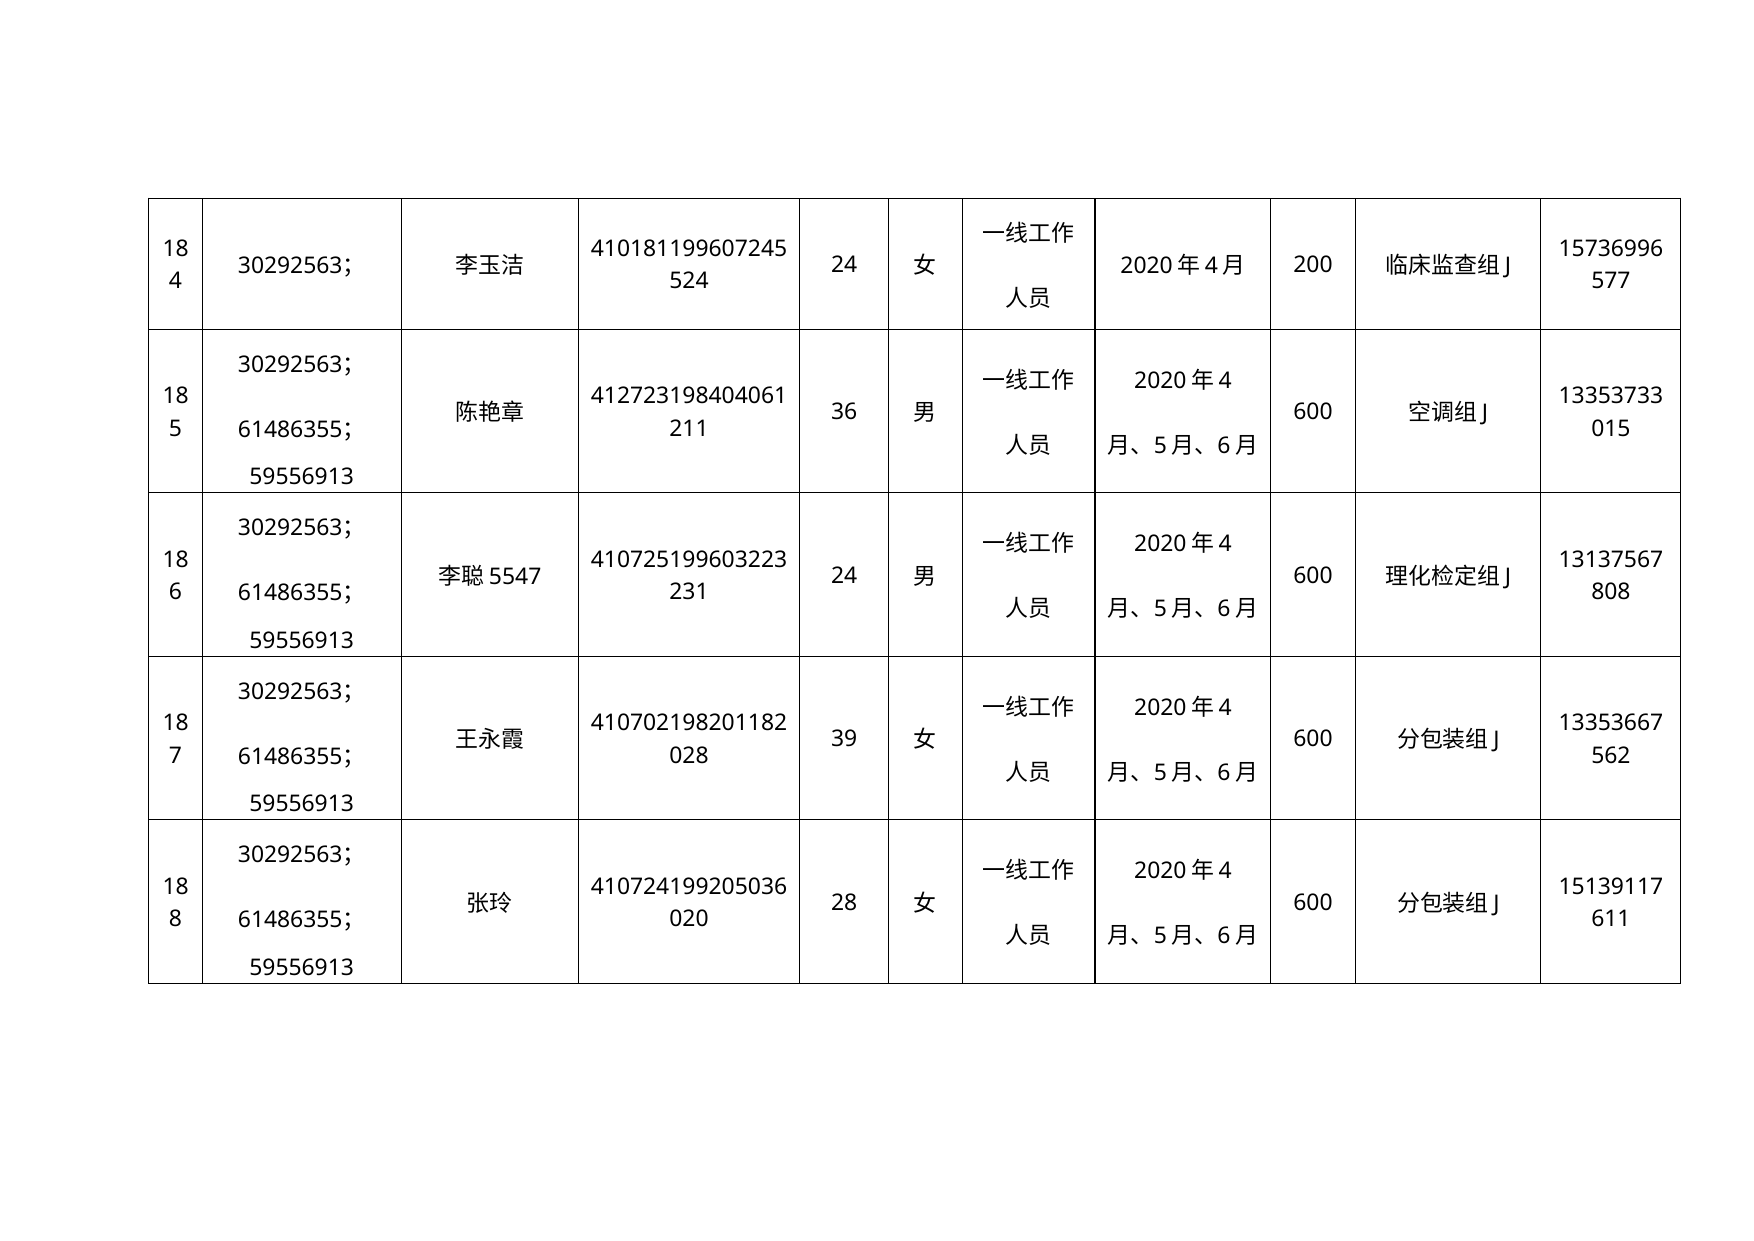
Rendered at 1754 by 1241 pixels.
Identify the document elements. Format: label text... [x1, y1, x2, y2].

table_cell 200 [1271, 199, 1355, 329]
table_cell 理化检定组J [1356, 493, 1540, 656]
table_cell 30292563； [203, 199, 401, 329]
table_cell 186 [149, 493, 202, 656]
table_cell 分包装组J [1356, 657, 1540, 819]
table_cell 30292563；61486355；59556913 [203, 330, 401, 492]
table_cell 2020年4月、5月、6月 [1096, 657, 1270, 819]
table_cell 600 [1271, 657, 1355, 819]
table_cell 2020年4月、5月、6月 [1096, 820, 1270, 983]
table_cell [203, 820, 401, 983]
table_cell 一线工作人员 [963, 493, 1094, 656]
table_cell 王永霞 [402, 657, 578, 819]
table_cell 一线工作人员 [963, 199, 1094, 329]
table_cell 600 [1271, 820, 1355, 983]
table_cell 36 [800, 330, 888, 492]
table_cell 13353667562 [1541, 657, 1680, 819]
table_cell 188 [149, 820, 202, 983]
table_cell 男 [889, 493, 962, 656]
table_cell 13353733015 [1541, 330, 1680, 492]
table_cell 30292563；61486355；59556913 [203, 657, 401, 819]
table_cell 临床监查组J [1356, 199, 1540, 329]
table_cell 2020年4月 [1096, 199, 1270, 329]
table_cell 空调组J [1356, 330, 1540, 492]
table_cell 男 [889, 330, 962, 492]
table_cell 39 [800, 657, 888, 819]
table_cell 15139117611 [1541, 820, 1680, 983]
table_cell 张玲 [402, 820, 578, 983]
table_cell 410702198201182028 [579, 657, 799, 819]
table_cell 13137567808 [1541, 493, 1680, 656]
table_cell 一线工作人员 [963, 330, 1094, 492]
table_cell 600 [1271, 330, 1355, 492]
table_cell 600 [1271, 493, 1355, 656]
table_cell 女 [889, 657, 962, 819]
table_cell 412723198404061211 [579, 330, 799, 492]
table_cell 李玉洁 [402, 199, 578, 329]
table_cell 一线工作人员 [963, 657, 1094, 819]
table_cell 女 [889, 199, 962, 329]
table_cell 410724199205036020 [579, 820, 799, 983]
table_cell 24 [800, 493, 888, 656]
table_cell 184 [149, 199, 202, 329]
table_cell 410725199603223231 [579, 493, 799, 656]
table_cell 李聪5547 [402, 493, 578, 656]
table_cell 24 [800, 199, 888, 329]
table_cell 分包装组J [1356, 820, 1540, 983]
table_cell 一线工作人员 [963, 820, 1094, 983]
table_cell 28 [800, 820, 888, 983]
table_cell 15736996577 [1541, 199, 1680, 329]
table_cell 187 [149, 657, 202, 819]
table_cell 女 [889, 820, 962, 983]
table_cell 2020年4月、5月、6月 [1096, 330, 1270, 492]
table_cell 410181199607245524 [579, 199, 799, 329]
table_cell 陈艳章 [402, 330, 578, 492]
table_cell 30292563；61486355；59556913 [203, 493, 401, 656]
table_cell 185 [149, 330, 202, 492]
table_cell 2020年4月、5月、6月 [1096, 493, 1270, 656]
